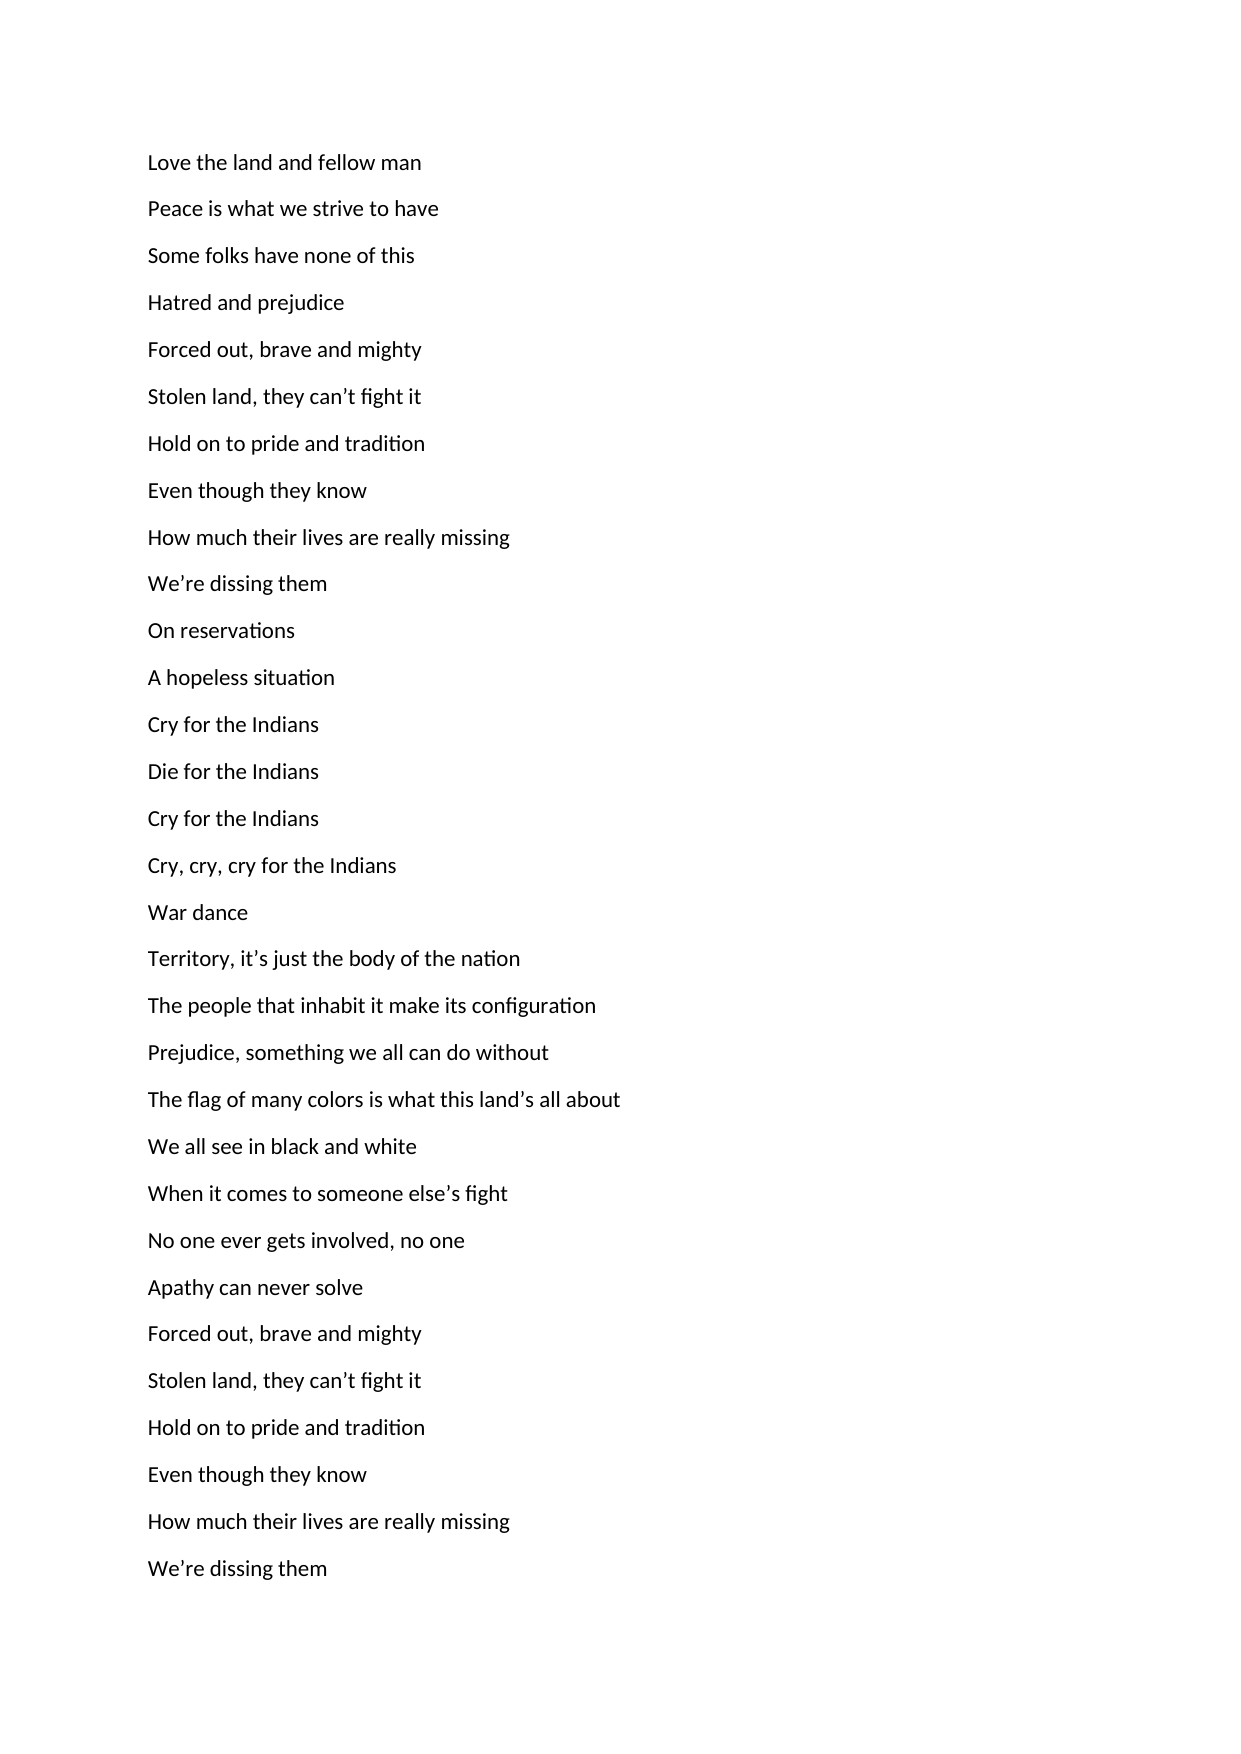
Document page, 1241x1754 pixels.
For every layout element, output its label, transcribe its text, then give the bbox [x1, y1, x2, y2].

text Cry for the Indians [148, 804, 1093, 832]
text Forced out, brave and mighty [148, 1319, 1093, 1347]
text How much their lives are really missing [148, 1507, 1093, 1535]
text Cry for the Indians [148, 710, 1093, 738]
text Territory, it’s just the body of the nation [148, 944, 1093, 972]
text Even though they know [148, 1460, 1093, 1488]
text Hold on to pride and tradition [148, 429, 1093, 457]
text When it comes to someone else’s fight [148, 1179, 1093, 1207]
text War dance [148, 898, 1093, 926]
text Cry, cry, cry for the Indians [148, 851, 1093, 879]
text We all see in black and white [148, 1132, 1093, 1160]
text Prejudice, something we all can do without [148, 1038, 1093, 1066]
text Forced out, brave and mighty [148, 335, 1093, 363]
text We’re dissing them [148, 1554, 1093, 1582]
text Even though they know [148, 476, 1093, 504]
text Some folks have none of this [148, 241, 1093, 269]
text Hold on to pride and tradition [148, 1413, 1093, 1441]
text Stolen land, they can’t fight it [148, 382, 1093, 410]
text The flag of many colors is what this land’s all about [148, 1085, 1093, 1113]
text On reservations [148, 616, 1093, 644]
text Love the land and fellow man [148, 148, 1093, 176]
text No one ever gets involved, no one [148, 1226, 1093, 1254]
text A hopeless situation [148, 663, 1093, 691]
text The people that inhabit it make its configuration [148, 991, 1093, 1019]
text Peace is what we strive to have [148, 194, 1093, 222]
text How much their lives are really missing [148, 523, 1093, 551]
text Apathy can never solve [148, 1273, 1093, 1301]
text Hatred and prejudice [148, 288, 1093, 316]
text Stolen land, they can’t fight it [148, 1366, 1093, 1394]
text We’re dissing them [148, 569, 1093, 597]
text Die for the Indians [148, 757, 1093, 785]
